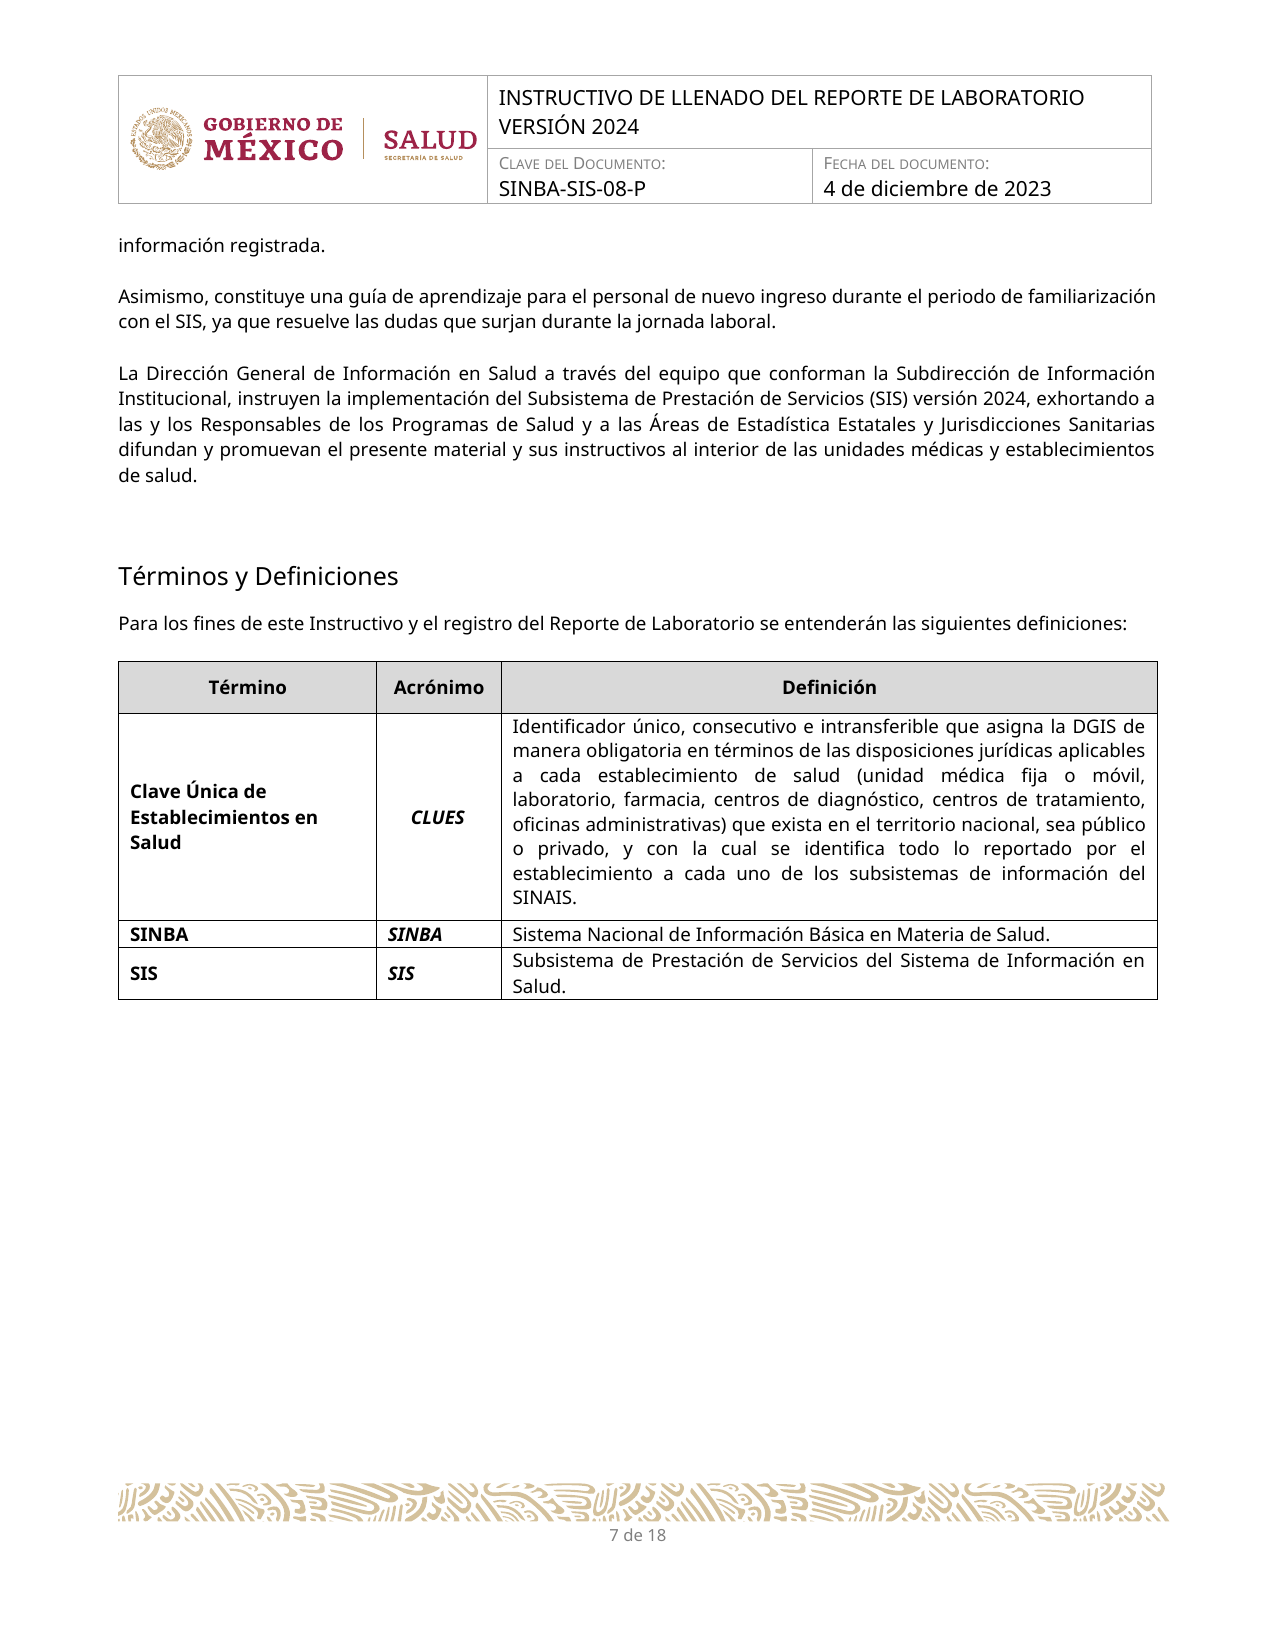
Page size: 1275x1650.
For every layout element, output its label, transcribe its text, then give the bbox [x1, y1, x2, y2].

text Para los fines de este Instructivo y el registro del Reporte de Laboratorio se entenderán las siguientes definiciones: [118, 611, 1157, 636]
table_cell SINBA [119, 921, 376, 947]
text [118, 232, 1157, 258]
table_cell Sistema Nacional de Información Básica en Materia de Salud. [502, 921, 1157, 947]
subtitle Términos y Definiciones [118, 559, 1157, 593]
text Asimismo, constituye una guía de aprendizaje para el personal de nuevo ingreso durante el periodo de familiarización con el SIS, ya que resuelve las dudas que surjan durante la jornada laboral. [118, 283, 1157, 334]
table_cell SIS [377, 948, 501, 999]
table_header Término [119, 662, 376, 713]
table_cell Subsistema de Prestación de Servicios del Sistema de Información en Salud. [502, 948, 1157, 999]
table_header Acrónimo [377, 662, 501, 713]
table_cell SINBA [377, 921, 501, 947]
table_header Definición [502, 662, 1157, 713]
table_cell SIS [119, 948, 376, 999]
table_cell CLUES [377, 714, 501, 920]
table_cell Identificador único, consecutivo e intransferible que asigna la DGIS de manera obligatoria en términos de las disposiciones jurídicas aplicables a cada establecimiento de salud (unidad médica fija o móvil, laboratorio, farmacia, centros de diagnóstico, centros de tratamiento, oficinas administrativas) que exista en el territorio nacional, sea público o privado, y con la cual se identifica todo lo reportado por el establecimiento a cada uno de los subsistemas de información del SINAIS. [502, 714, 1157, 920]
table_cell Clave Única de Establecimientos en Salud [119, 714, 376, 920]
text La Dirección General de Información en Salud a través del equipo que conforman la Subdirección de Información Institucional, instruyen la implementación del Subsistema de Prestación de Servicios (SIS) versión 2024, exhortando a las y los Responsables de los Programas de Salud y a las Áreas de Estadística Estatales y Jurisdicciones Sanitarias difundan y promuevan el presente material y sus instructivos al interior de las unidades médicas y establecimientos de salud. [118, 360, 1157, 487]
